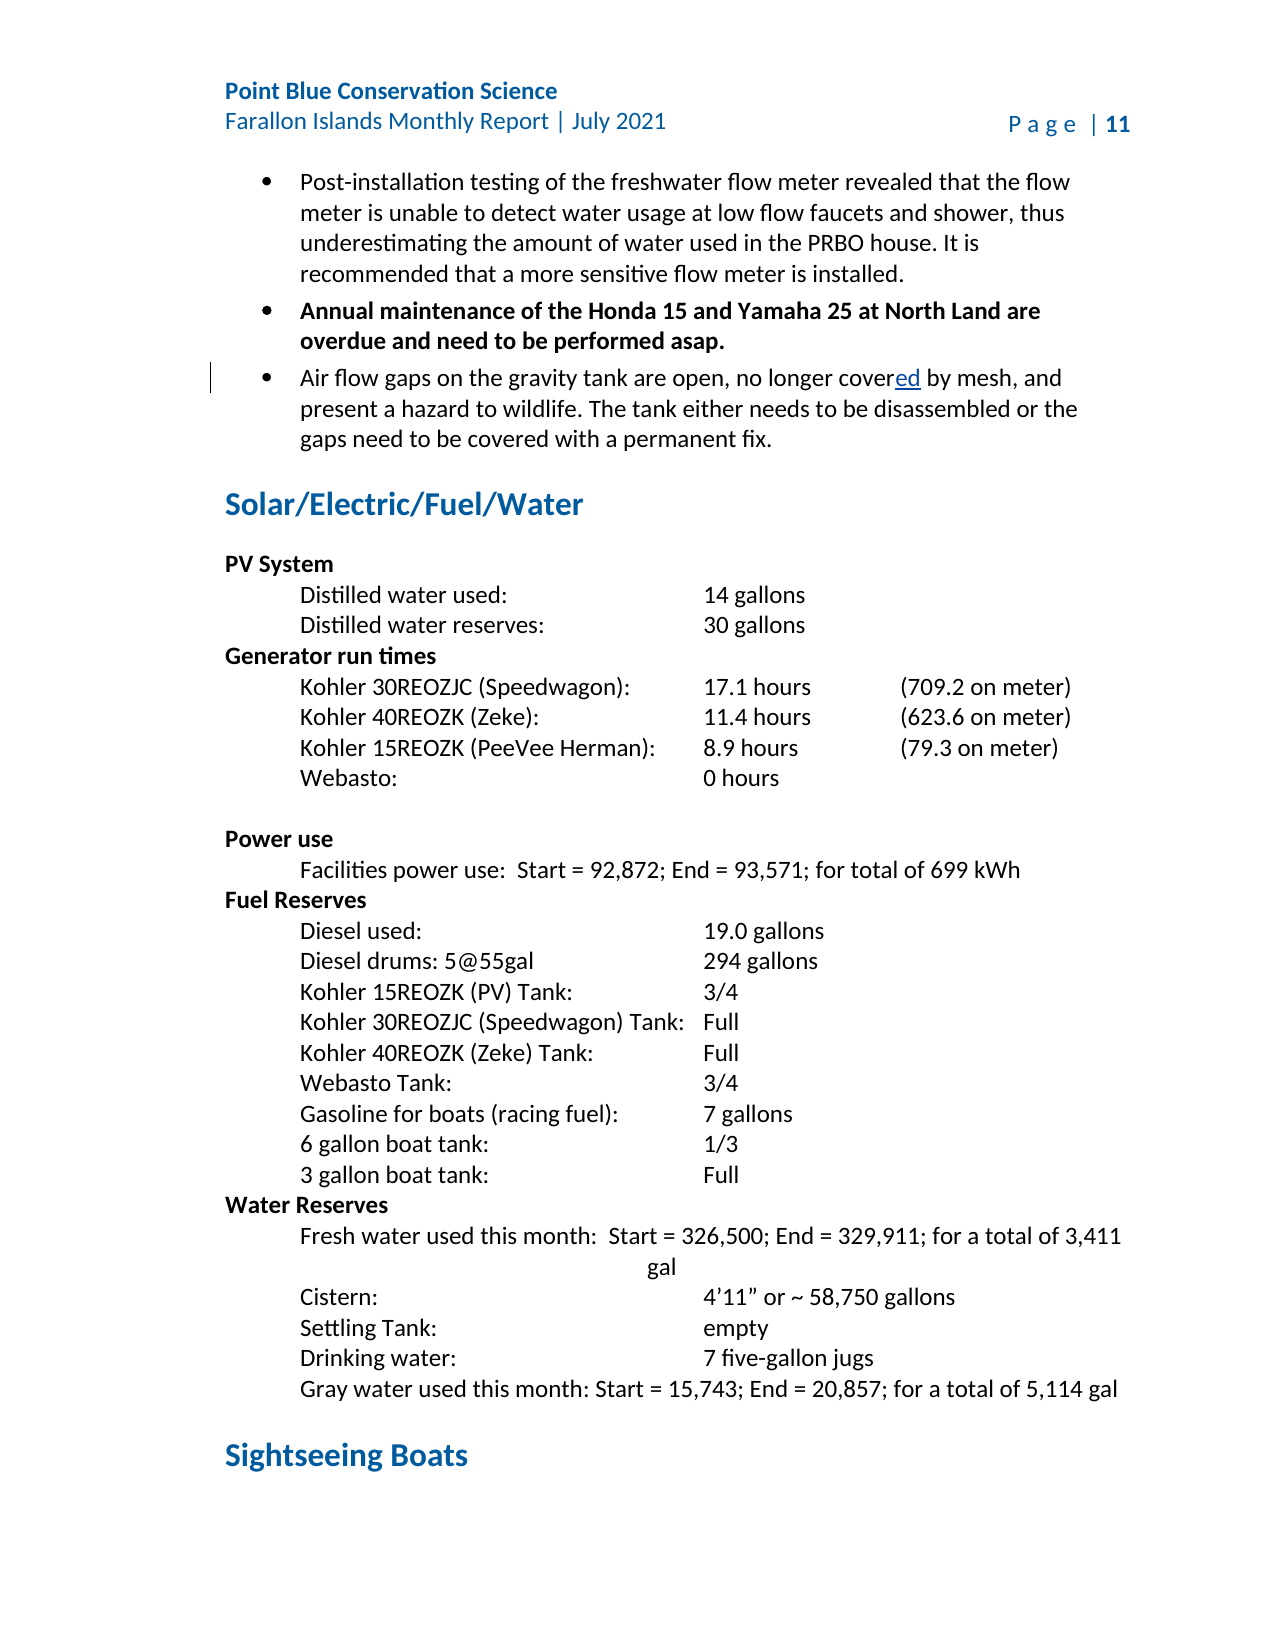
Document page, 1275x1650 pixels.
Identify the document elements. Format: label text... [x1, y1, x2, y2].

text Kohler 40REOZK (Zeke) Tank: Full [300, 1037, 1125, 1067]
text Kohler 30REOZJC (Speedwagon): 17.1 hours (709.2 on meter) [225, 671, 1125, 701]
text Diesel drums: 5@55gal 294 gallons [300, 945, 1125, 976]
text Solar/Electric/Fuel/Water [225, 483, 1125, 524]
text Cistern: 4’11” or ~ 58,750 gallons [300, 1281, 1125, 1312]
text Kohler 30REOZJC (Speedwagon) Tank: Full [300, 1006, 1125, 1037]
text PV System [225, 549, 1125, 579]
text Webasto: 0 hours [225, 762, 1125, 793]
list Post-installation testing of the freshwater flow meter revealed that the flow meter is unable to detect water usage at low flow faucets and shower, thus underestimating the amount of water used in the PRBO house. It is recommended that a more sensitive flow meter is installed. [262, 167, 1125, 289]
text Fresh water used this month: Start = 326,500; End = 329,911; for a total of 3,411 gal [300, 1220, 1125, 1281]
text Webasto Tank: 3/4 [300, 1067, 1125, 1098]
text Kohler 15REOZK (PeeVee Herman): 8.9 hours (79.3 on meter) [225, 732, 1125, 762]
text Gasoline for boats (racing fuel): 7 gallons [300, 1098, 1125, 1128]
text Generator run times [225, 640, 1125, 671]
list Air flow gaps on the gravity tank are open, no longer cover by mesh, and present a hazard to wildlife. The tank either needs to be disassembled or the gaps need to be covered with a permanent fix. [262, 362, 1125, 454]
text Power use [225, 823, 1125, 854]
text Kohler 40REOZK (Zeke): 11.4 hours (623.6 on meter) [225, 701, 1125, 732]
text Facilities power use: Start = 92,872; End = 93,571; for total of 699 kWh [300, 854, 1125, 884]
list Annual maintenance of the Honda 15 and Yamaha 25 at North Land are overdue and need to be performed asap. [262, 295, 1125, 356]
text Kohler 15REOZK (PV) Tank: 3/4 [300, 976, 1125, 1006]
text Drinking water: 7 five-gallon jugs [300, 1342, 1125, 1373]
text 3 gallon boat tank: Full [300, 1159, 1125, 1189]
text Diesel used: 19.0 gallons [300, 915, 1125, 945]
text Gray water used this month: Start = 15,743; End = 20,857; for a total of 5,114 gal [300, 1373, 1125, 1403]
text Distilled water used: 14 gallons [225, 579, 1125, 610]
text Settling Tank: empty [300, 1312, 1125, 1342]
text Sightseeing Boats [225, 1434, 1125, 1474]
text 6 gallon boat tank: 1/3 [300, 1128, 1125, 1159]
text Distilled water reserves: 30 gallons [225, 610, 1125, 640]
text Fuel Reserves [225, 884, 1125, 915]
text Water Reserves [225, 1189, 1125, 1220]
